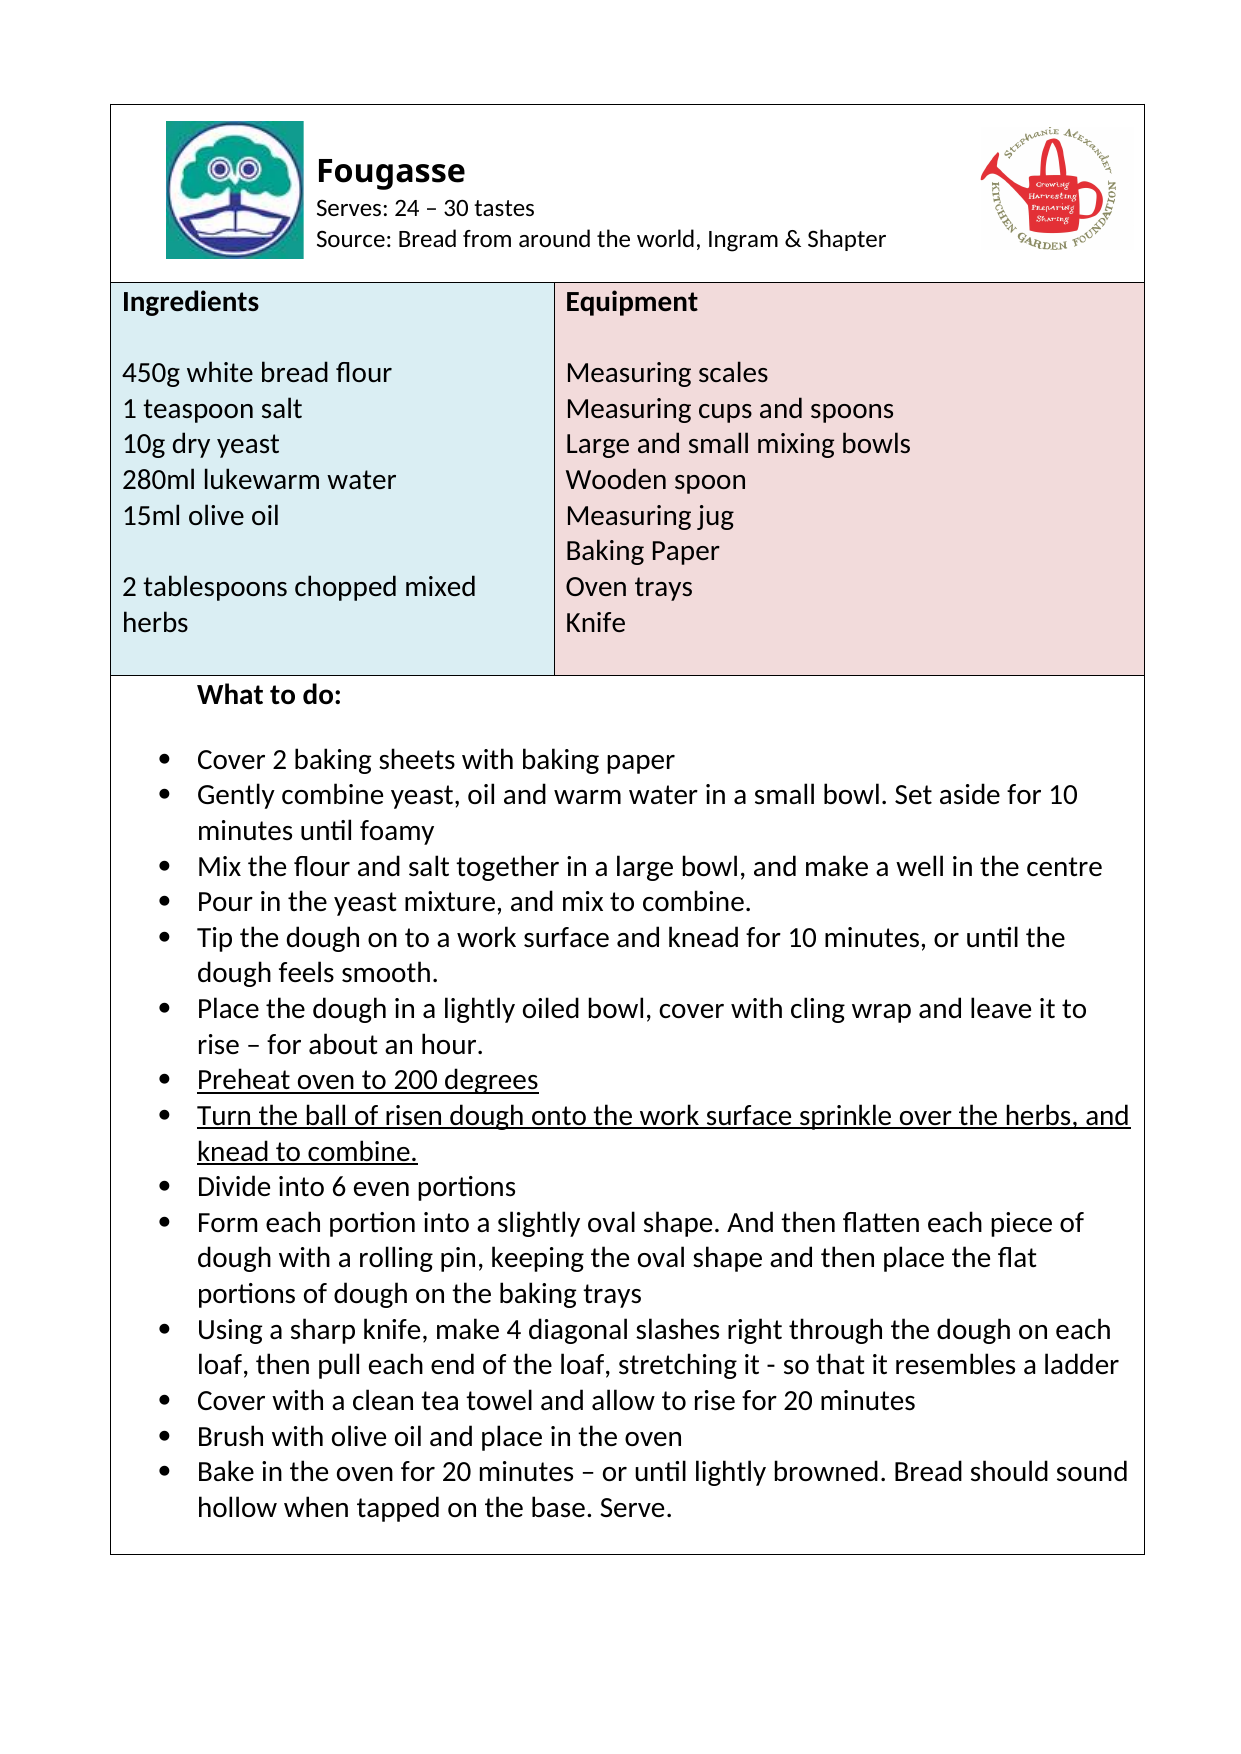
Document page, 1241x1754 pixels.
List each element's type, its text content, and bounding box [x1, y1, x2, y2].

table_header Fougasse Serves: 24 – 30 tastes Source: Bread from around the world, Ingram & Shapter [111, 105, 1144, 282]
table_cell Equipment Measuring scales Measuring cups and spoons Large and small mixing bowls Wooden spoon Measuring jug Baking Paper Oven trays Knife [555, 283, 1144, 675]
table_cell What to do: Cover 2 baking sheets with baking paper Gently combine yeast, oil and warm water in a small bowl. Set aside for 10 minutes until foamy Mix the flour and salt together in a large bowl, and make a well in the centre Pour in the yeast mixture, and mix to combine. Tip the dough on to a work surface and knead for 10 minutes, or until the dough feels smooth. Place the dough in a lightly oiled bowl, cover with cling wrap and leave it to rise – for about an hour. Preheat oven to 200 degrees Turn the ball of risen dough onto the work surface sprinkle over the herbs, and knead to combine. Divide into 6 even portions Form each portion into a slightly oval shape. And then flatten each piece of dough with a rolling pin, keeping the oval shape and then place the flat portions of dough on the baking trays Using a sharp knife, make 4 diagonal slashes right through the dough on each loaf, then pull each end of the loaf, stretching it - so that it resembles a ladder Cover with a clean tea towel and allow to rise for 20 minutes Brush with olive oil and place in the oven Bake in the oven for 20 minutes – or until lightly browned. Bread should sound hollow when tapped on the base. Serve. [111, 676, 1144, 1554]
picture [980, 127, 1134, 250]
picture [166, 121, 304, 259]
table_cell Ingredients 450g white bread flour 1 teaspoon salt 10g dry yeast 280ml lukewarm water 15ml olive oil 2 tablespoons chopped mixed herbs [111, 283, 554, 675]
